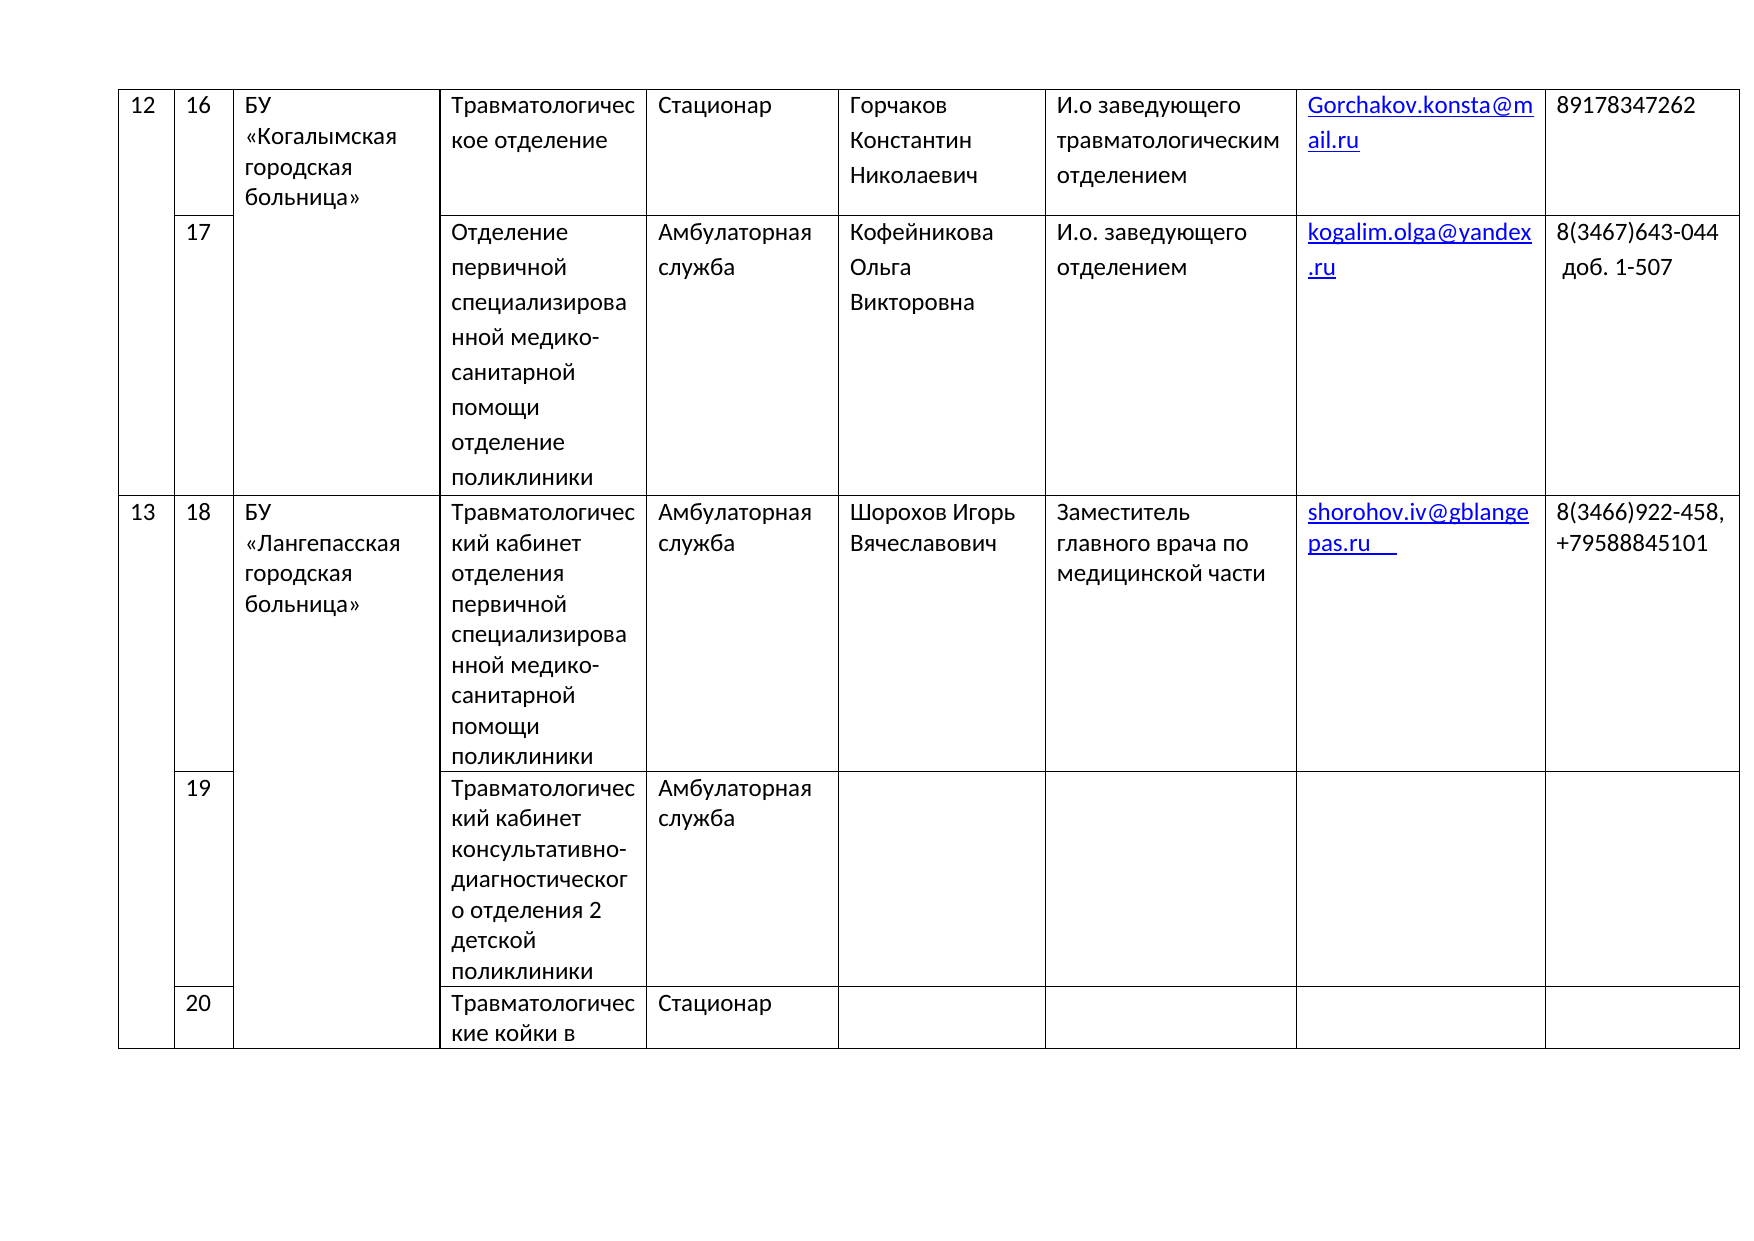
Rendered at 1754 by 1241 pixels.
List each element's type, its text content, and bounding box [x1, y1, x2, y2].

table_cell [1546, 987, 1739, 1048]
table_cell 12 [119, 90, 174, 495]
table_cell 19 [175, 772, 233, 986]
table_cell 89178347262 [1546, 90, 1739, 215]
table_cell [441, 987, 646, 1048]
table_cell БУ «Лангепасская городская больница» [234, 496, 439, 1048]
table_cell [1046, 772, 1296, 986]
table_cell Травматологический кабинет отделения первичной специализированной медико-санитарной помощи поликлиники [441, 496, 646, 771]
table_cell [839, 987, 1045, 1048]
table_cell БУ «Когалымская городская больница» [234, 90, 439, 495]
table_cell Горчаков Константин Николаевич [839, 90, 1045, 215]
table_cell 17 [175, 216, 233, 495]
table_cell Амбулаторная служба [647, 772, 838, 986]
table_cell kogalim.olga@yandex.ru [1297, 216, 1545, 495]
table_cell 18 [175, 496, 233, 771]
table_cell Стационар [647, 90, 838, 215]
table_cell [1046, 987, 1296, 1048]
table_cell И.о. заведующего отделением [1046, 216, 1296, 495]
table_cell 20 [175, 987, 233, 1048]
table_cell 8(3467)643-044 доб. 1-507 [1546, 216, 1739, 495]
table_cell Амбулаторная служба [647, 496, 838, 771]
table_cell 13 [119, 496, 174, 1048]
table_cell 8(3466)922-458, +79588845101 [1546, 496, 1739, 771]
table_cell [1546, 772, 1739, 986]
table_cell Отделение первичной специализированной медико-санитарной помощи отделение поликлиники [441, 216, 646, 495]
table_cell shorohov.iv@gblangepas.ru [1297, 496, 1545, 771]
table_cell Амбулаторная служба [647, 216, 838, 495]
table_cell И.о заведующего травматологическим отделением [1046, 90, 1296, 215]
table_cell Gorchakov.konsta@mail.ru [1297, 90, 1545, 215]
table_cell [1297, 987, 1545, 1048]
table_cell Кофейникова Ольга Викторовна [839, 216, 1045, 495]
table_cell [839, 772, 1045, 986]
table_cell Травматологическое отделение [441, 90, 646, 215]
table_cell Стационар [647, 987, 838, 1048]
table_cell Шорохов Игорь Вячеславович [839, 496, 1045, 771]
table_cell Травматологический кабинет консультативно-диагностического отделения 2 детской поликлиники [441, 772, 646, 986]
table_cell Заместитель главного врача по медицинской части [1046, 496, 1296, 771]
table_cell [1297, 772, 1545, 986]
table_cell 16 [175, 90, 233, 215]
